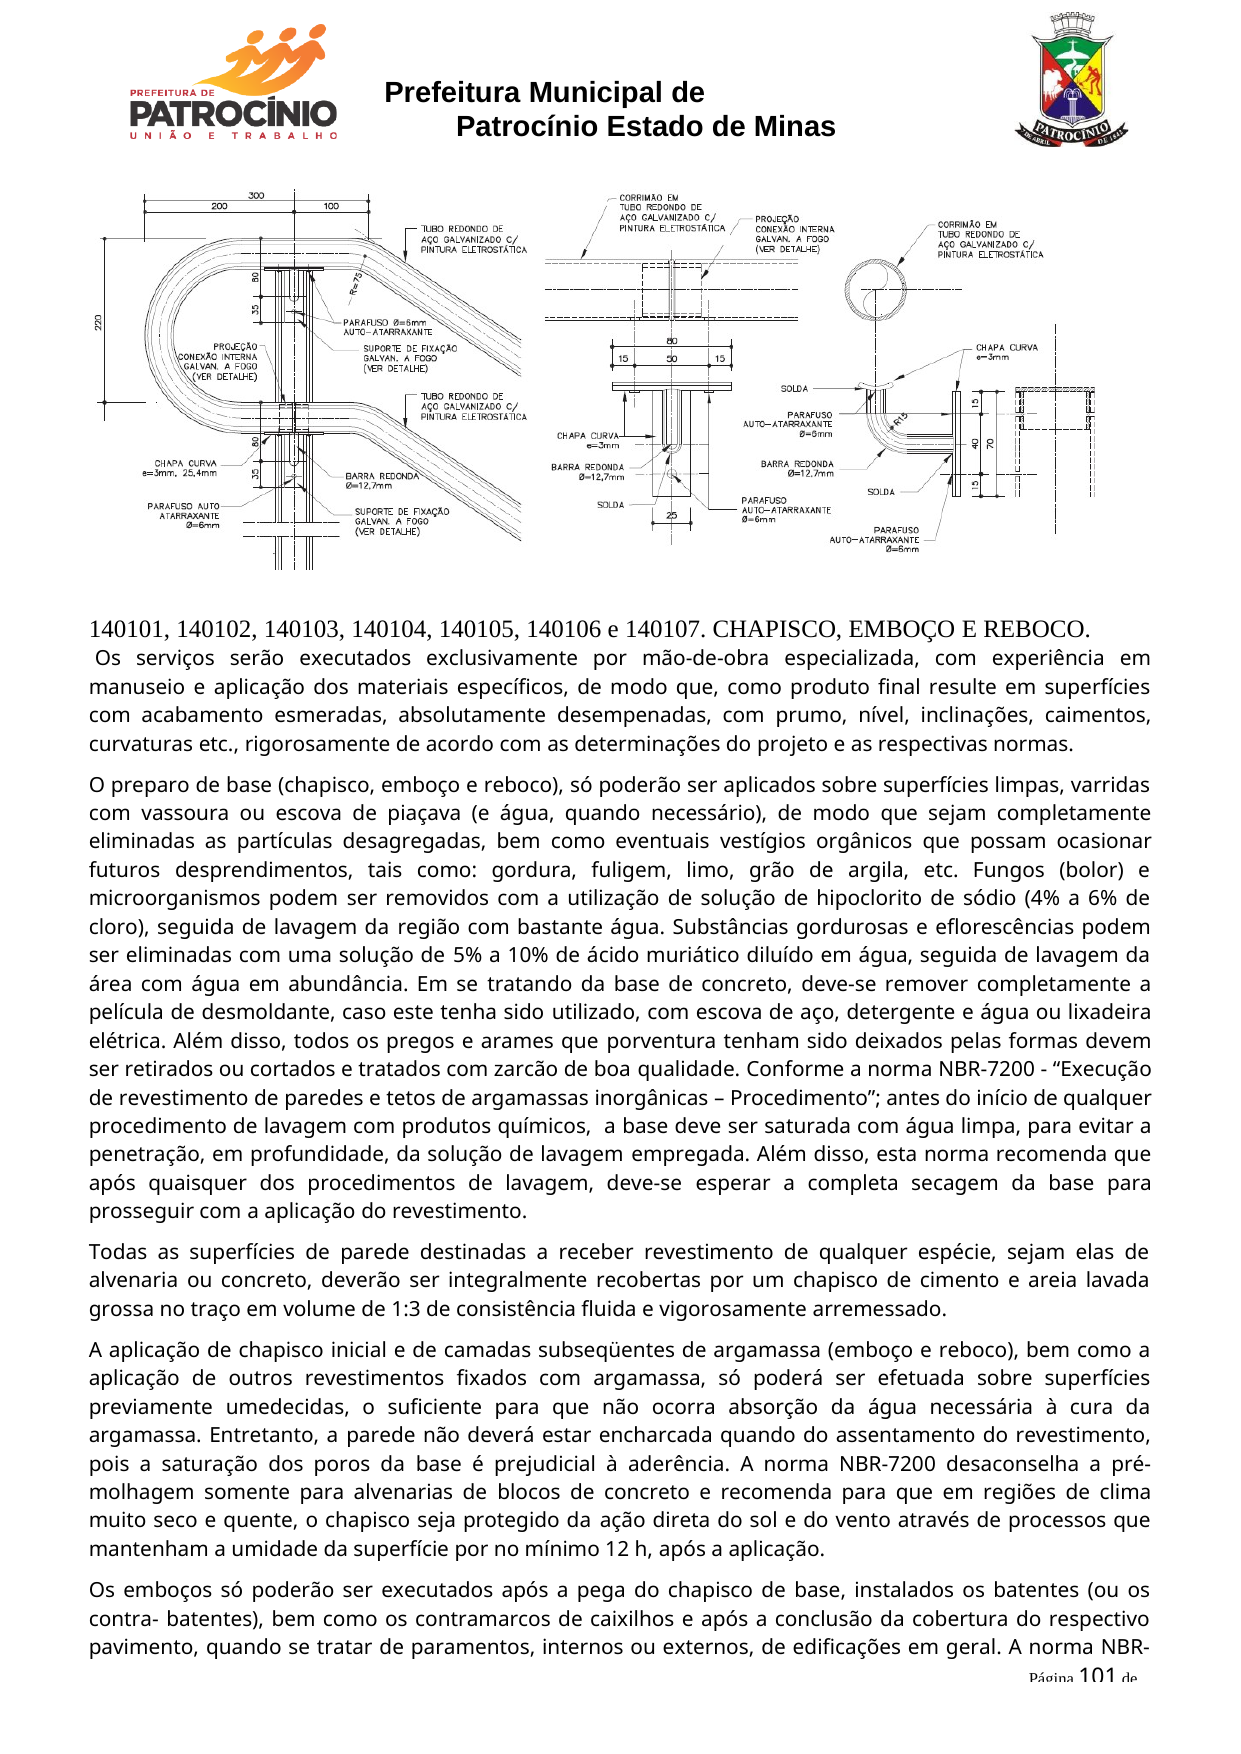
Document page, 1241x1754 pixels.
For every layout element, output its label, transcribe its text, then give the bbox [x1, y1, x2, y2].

picture [130, 24, 337, 139]
text O preparo de base (chapisco, emboço e reboco), só poderão ser aplicados sobre superfícies limpas, varridas com vassoura ou escova de piaçava (e água, quando necessário), de modo que sejam completamente eliminadas as partículas desagregadas, bem como eventuais vestígios orgânicos que possam ocasionar futuros desprendimentos, tais como: gordura, fuligem, limo, grão de argila, etc. Fungos (bolor) e microorganismos podem ser removidos com a utilização de solução de hipoclorito de sódio (4% a 6% de cloro), seguida de lavagem da região com bastante água. Substâncias gordurosas e eflorescências podem ser eliminadas com uma solução de 5% a 10% de ácido muriático diluído em água, seguida de lavagem da área com água em abundância. Em se tratando da base de concreto, deve-se remover completamente a película de desmoldante, caso este tenha sido utilizado, com escova de aço, detergente e água ou lixadeira elétrica. Além disso, todos os pregos e arames que porventura tenham sido deixados pelas formas devem ser retirados ou cortados e tratados com zarcão de boa qualidade. Conforme a norma NBR-7200 - “Execução de revestimento de paredes e tetos de argamassas inorgânicas – Procedimento”; antes do início de qualquer procedimento de lavagem com produtos químicos, a base deve ser saturada com água limpa, para evitar a penetração, em profundidade, da solução de lavagem empregada. Além disso, esta norma recomenda que após quaisquer dos procedimentos de lavagem, deve-se esperar a completa secagem da base para prosseguir com a aplicação do revestimento. [88, 770, 1152, 1225]
picture [94, 189, 1095, 570]
text Todas as superfícies de parede destinadas a receber revestimento de qualquer espécie, sejam elas de alvenaria ou concreto, deverão ser integralmente recobertas por um chapisco de cimento e areia lavada grossa no traço em volume de 1:3 de consistência fluida e vigorosamente arremessado. [88, 1237, 1152, 1322]
text A aplicação de chapisco inicial e de camadas subseqüentes de argamassa (emboço e reboco), bem como a aplicação de outros revestimentos fixados com argamassa, só poderá ser efetuada sobre superfícies previamente umedecidas, o suficiente para que não ocorra absorção da água necessária à cura da argamassa. Entretanto, a parede não deverá estar encharcada quando do assentamento do revestimento, pois a saturação dos poros da base é prejudicial à aderência. A norma NBR-7200 desaconselha a pré-molhagem somente para alvenarias de blocos de concreto e recomenda para que em regiões de clima muito seco e quente, o chapisco seja protegido da ação direta do sol e do vento através de processos que mantenham a umidade da superfície por no mínimo 12 h, após a aplicação. [88, 1335, 1152, 1562]
text Os serviços serão executados exclusivamente por mão-de-obra especializada, com experiência em manuseio e aplicação dos materiais específicos, de modo que, como produto final resulte em superfícies com acabamento esmeradas, absolutamente desempenadas, com prumo, nível, inclinações, caimentos, curvaturas etc., rigorosamente de acordo com as determinações do projeto e as respectivas normas. [88, 643, 1152, 757]
picture [1014, 12, 1129, 147]
subtitle 140101, 140102, 140103, 140104, 140105, 140106 e 140107. CHAPISCO, EMBOÇO E REBOCO. [88, 614, 1219, 643]
